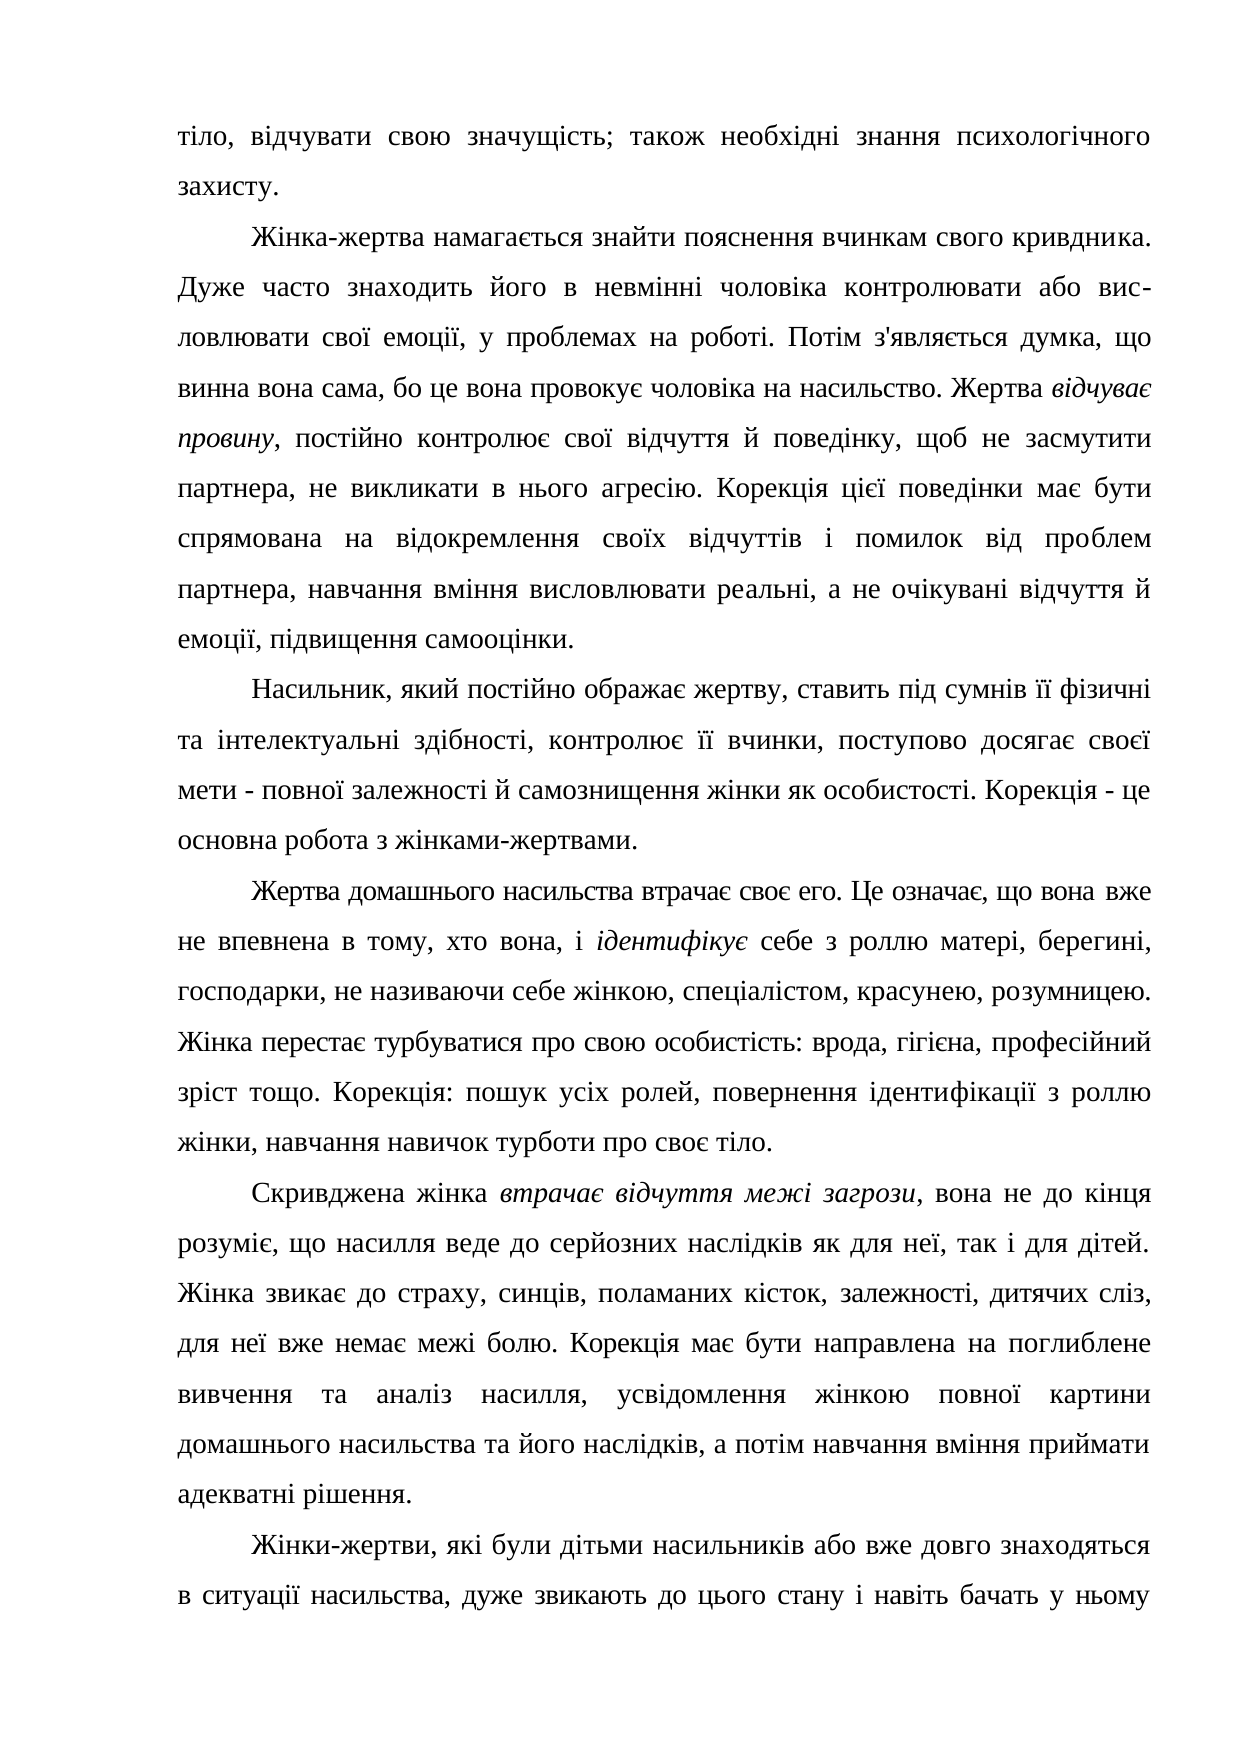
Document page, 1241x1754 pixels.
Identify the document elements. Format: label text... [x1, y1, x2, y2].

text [177, 1527, 1152, 1611]
text Жертва домашнього насильства втрачає своє его. Це означає, що вона вже не впевнена в тому, хто вона, і ідентифікує себе з роллю матері, берегині, господарки, не називаючи себе жінкою, спеціалістом, красунею, розумницею. Жінка перестає турбуватися про свою особистість: врода, гігієна, професійний зріст тощо. Корекція: пошук усіх ролей, повернення ідентифікації з роллю жінки, навчання навичок турботи про своє тіло. [177, 873, 1152, 1158]
text Скривджена жінка втрачає відчуття межі загрози, вона не до кінця розуміє, що насилля веде до серйозних наслідків як для неї, так і для дітей. Жінка звикає до страху, синців, поламаних кісток, залежності, дитячих сліз, для неї вже немає межі болю. Корекція має бути направлена на поглиблене вивчення та аналіз насилля, усвідомлення жінкою повної картини домашнього насильства та його наслідків, а потім навчання вміння приймати адекватні рішення. [177, 1175, 1152, 1510]
text Жінка-жертва намагається знайти пояснення вчинкам свого кривдника. Дуже часто знаходить його в невмінні чоловіка контролювати або висловлювати свої емоції, у проблемах на роботі. Потім з'являється думка, що винна вона сама, бо це вона провокує чоловіка на насильство. Жертва відчуває провину, постійно контролює свої відчуття й поведінку, щоб не засмутити партнера, не викликати в нього агресію. Корекція цієї поведінки має бути спрямована на відокремлення своїх відчуттів і помилок від проблем партнера, навчання вміння висловлювати реальні, а не очікувані відчуття й емоції, підвищення самооцінки. [177, 219, 1152, 655]
text Насильник, який постійно ображає жертву, ставить під сумнів її фізичні та інтелектуальні здібності, контролює її вчинки, поступово досягає своєї мети - повної залежності й самознищення жінки як особистості. Корекція - це основна робота з жінками-жертвами. [177, 672, 1152, 856]
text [177, 118, 1152, 202]
